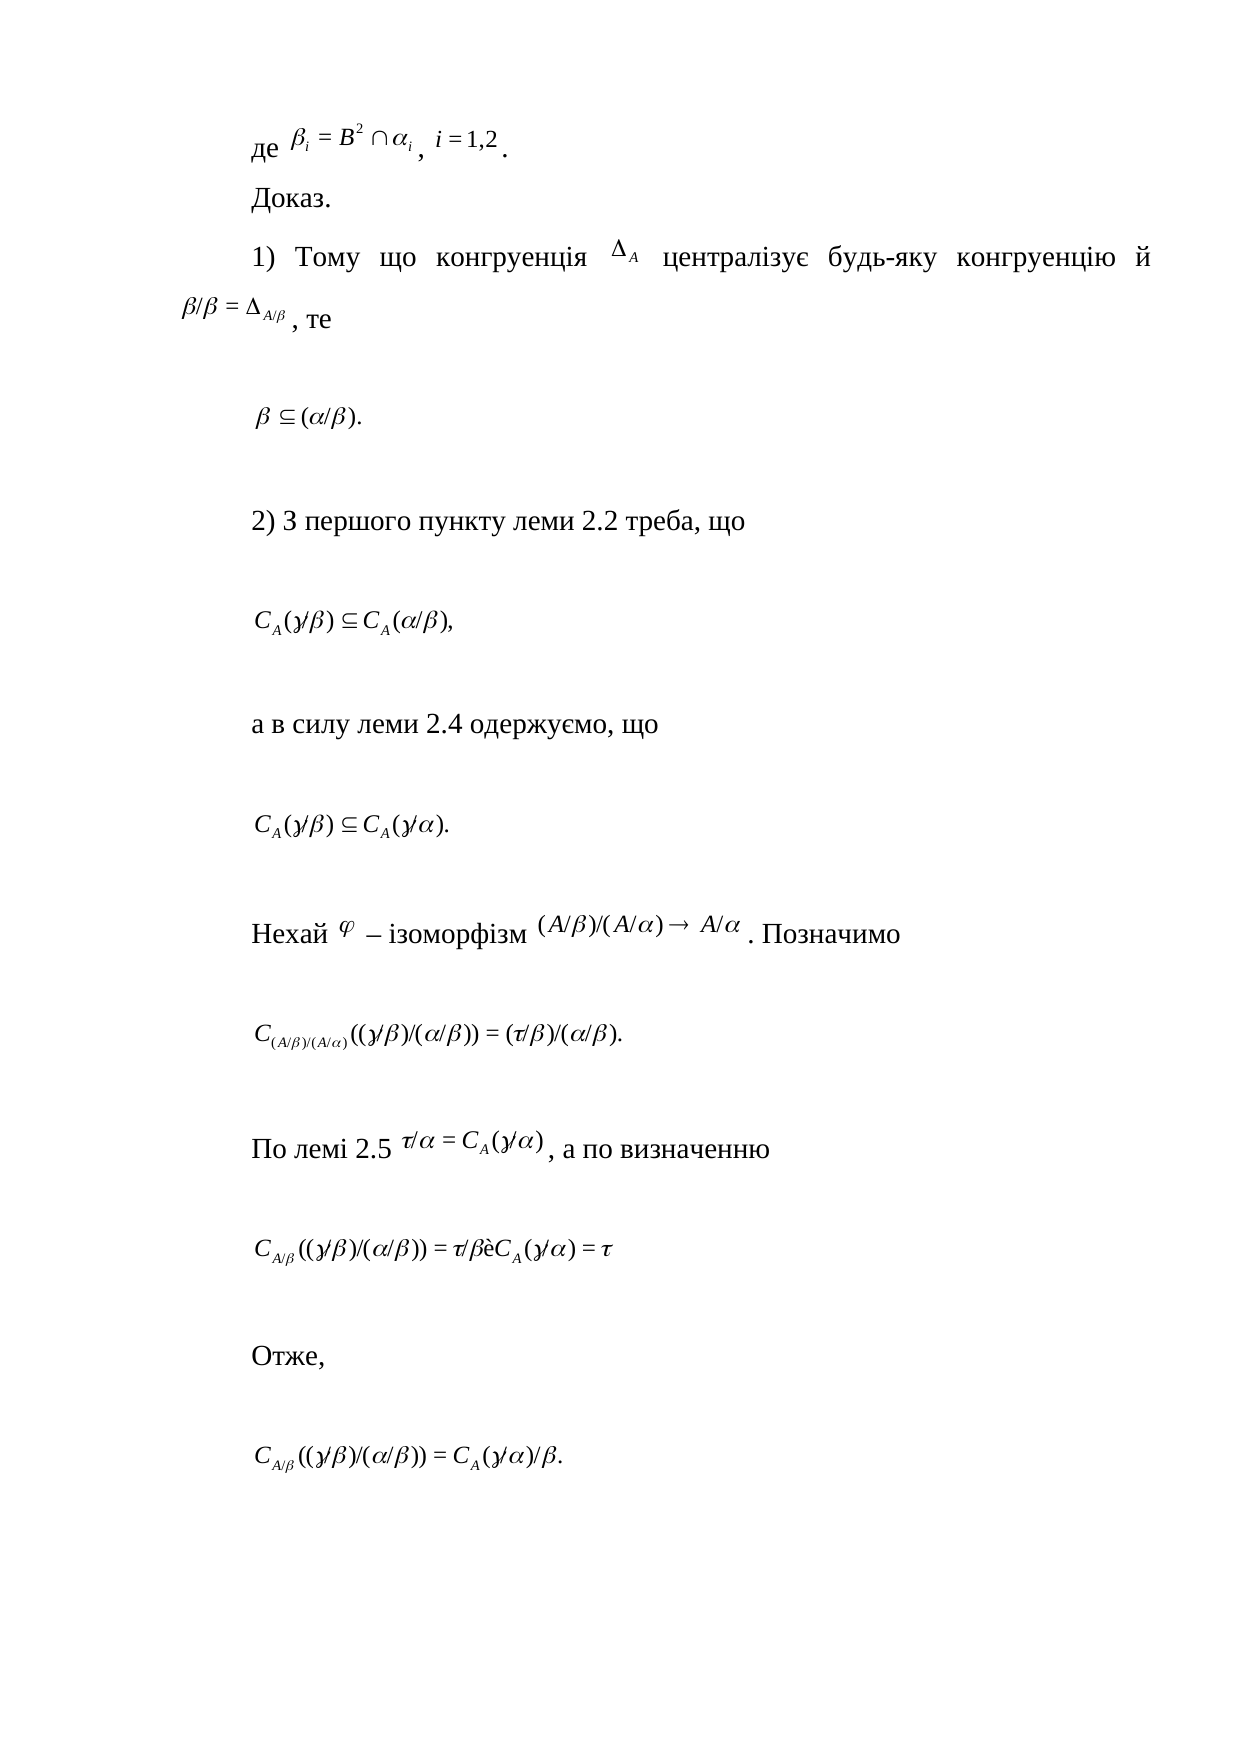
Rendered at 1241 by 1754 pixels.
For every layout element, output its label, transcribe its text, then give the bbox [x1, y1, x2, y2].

text 2) З першого пункту леми 2.2 треба, що [177, 503, 1152, 536]
text Доказ. [177, 180, 1152, 214]
text де , . [177, 118, 1152, 163]
text Отже, [177, 1338, 1152, 1372]
text Нехай – ізоморфізм . Позначимо [177, 910, 1152, 949]
text По лемі 2.5 , а по визначенню [177, 1123, 1152, 1165]
text а в силу леми 2.4 одержуємо, що [177, 707, 1152, 740]
text 1) Тому що конгруенція централізує будь-яку конгруенцію й , те [177, 231, 1152, 335]
